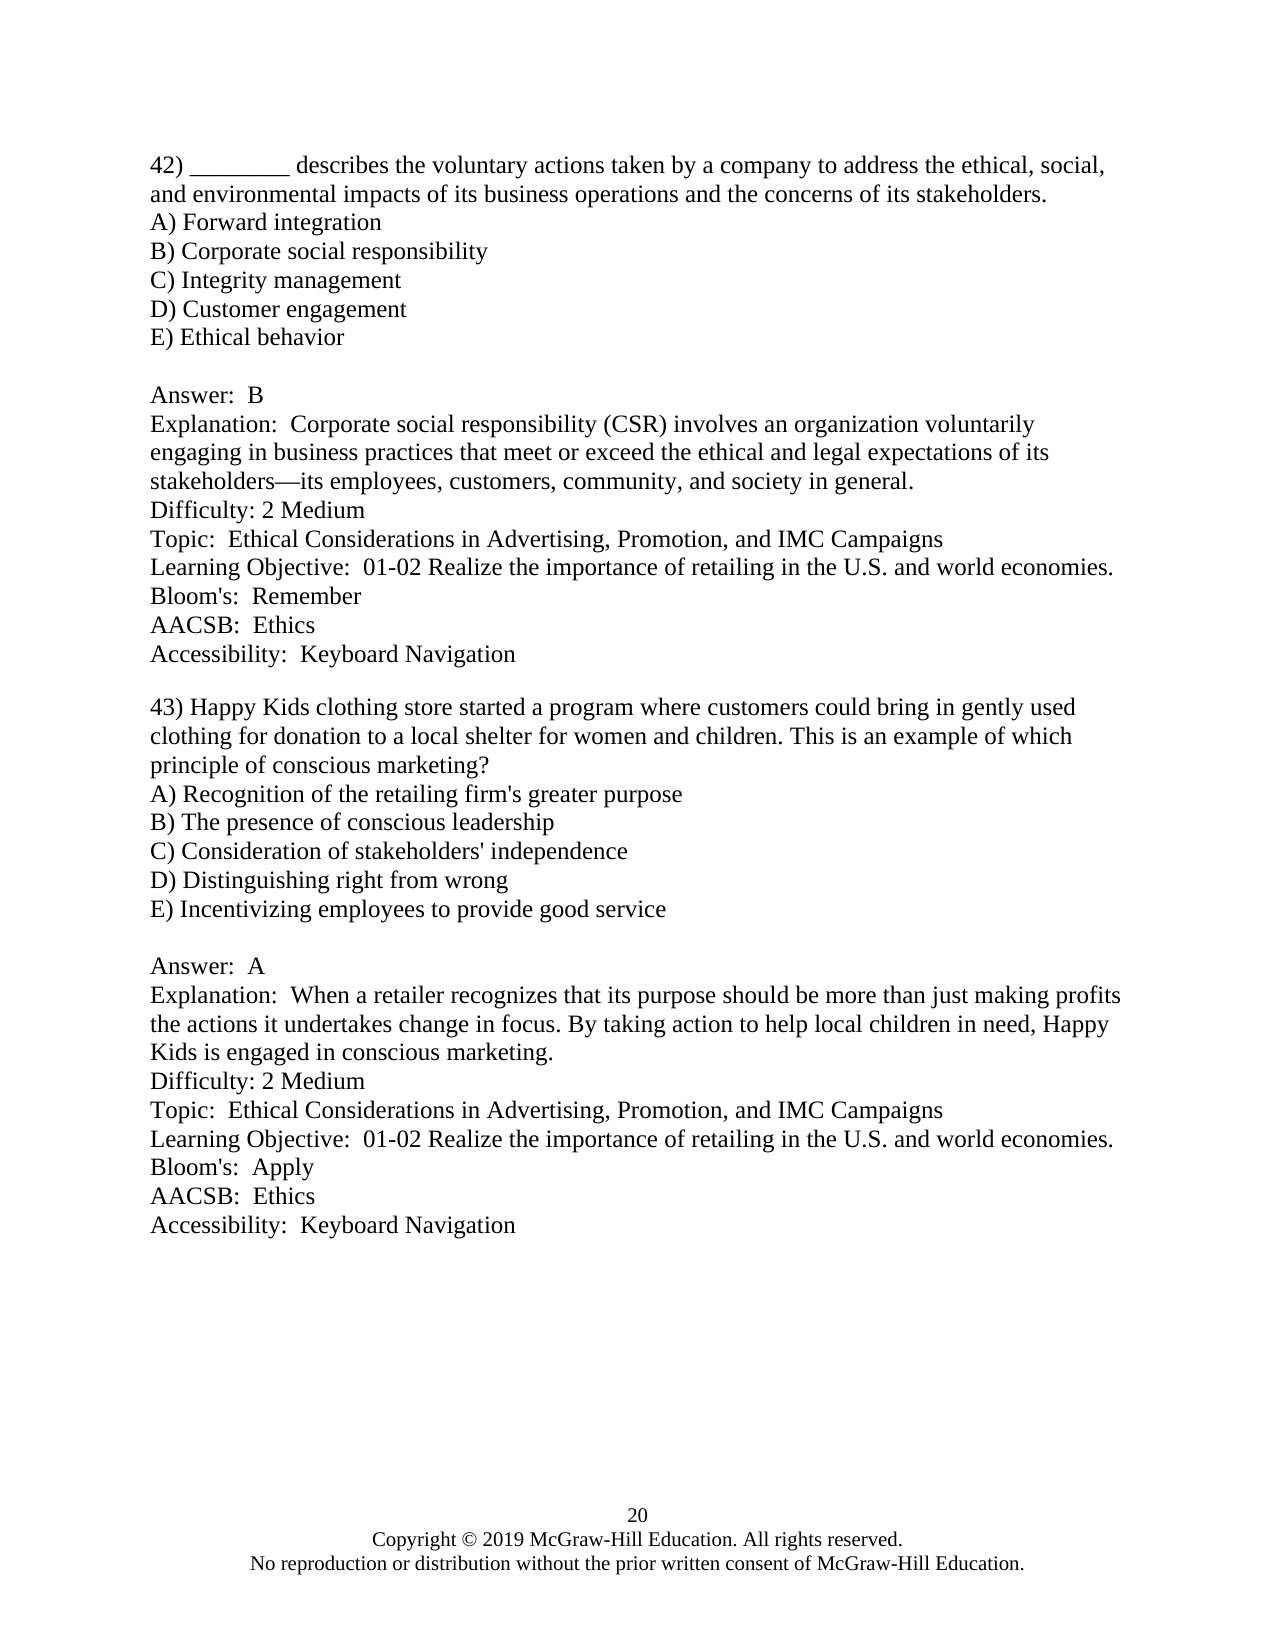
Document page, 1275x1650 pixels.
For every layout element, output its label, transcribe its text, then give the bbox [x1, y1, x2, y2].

text B) The presence of conscious leadership [150, 807, 1125, 836]
text 43) Happy Kids clothing store started a program where customers could bring in gently used clothing for donation to a local shelter for women and children. This is an example of which principle of conscious marketing? [150, 692, 1125, 779]
text C) Consideration of stakeholders' independence [150, 836, 1125, 865]
text AACSB: Ethics [150, 1181, 1125, 1210]
text 42) ________ describes the voluntary actions taken by a company to address the ethical, social, and environmental impacts of its business operations and the concerns of its stakeholders. [150, 150, 1125, 207]
text Topic: Ethical Considerations in Advertising, Promotion, and IMC Campaigns [150, 524, 1125, 552]
text Answer: A [150, 951, 1125, 980]
text Topic: Ethical Considerations in Advertising, Promotion, and IMC Campaigns [150, 1095, 1125, 1124]
text B) Corporate social responsibility [150, 236, 1125, 265]
text E) Incentivizing employees to provide good service [150, 894, 1125, 922]
text Learning Objective: 01-02 Realize the importance of retailing in the U.S. and world economies. [150, 1124, 1125, 1152]
text D) Customer engagement [150, 294, 1125, 322]
text A) Recognition of the retailing firm's greater purpose [150, 779, 1125, 807]
text Explanation: When a retailer recognizes that its purpose should be more than just making profits the actions it undertakes change in focus. By taking action to help local children in need, Happy Kids is engaged in conscious marketing. [150, 980, 1125, 1066]
text AACSB: Ethics [150, 610, 1125, 639]
text Difficulty: 2 Medium [150, 1066, 1125, 1095]
text D) Distinguishing right from wrong [150, 865, 1125, 894]
text Explanation: Corporate social responsibility (CSR) involves an organization voluntarily engaging in business practices that meet or exceed the ethical and legal expectations of its stakeholders—its employees, customers, community, and society in general. [150, 409, 1125, 495]
text Answer: B [150, 380, 1125, 409]
text Bloom's: Apply [150, 1152, 1125, 1181]
text Bloom's: Remember [150, 581, 1125, 610]
text Accessibility: Keyboard Navigation [150, 639, 1125, 667]
text Accessibility: Keyboard Navigation [150, 1210, 1125, 1239]
text A) Forward integration [150, 207, 1125, 236]
text Difficulty: 2 Medium [150, 495, 1125, 524]
text C) Integrity management [150, 265, 1125, 294]
text Learning Objective: 01-02 Realize the importance of retailing in the U.S. and world economies. [150, 552, 1125, 581]
text E) Ethical behavior [150, 322, 1125, 351]
